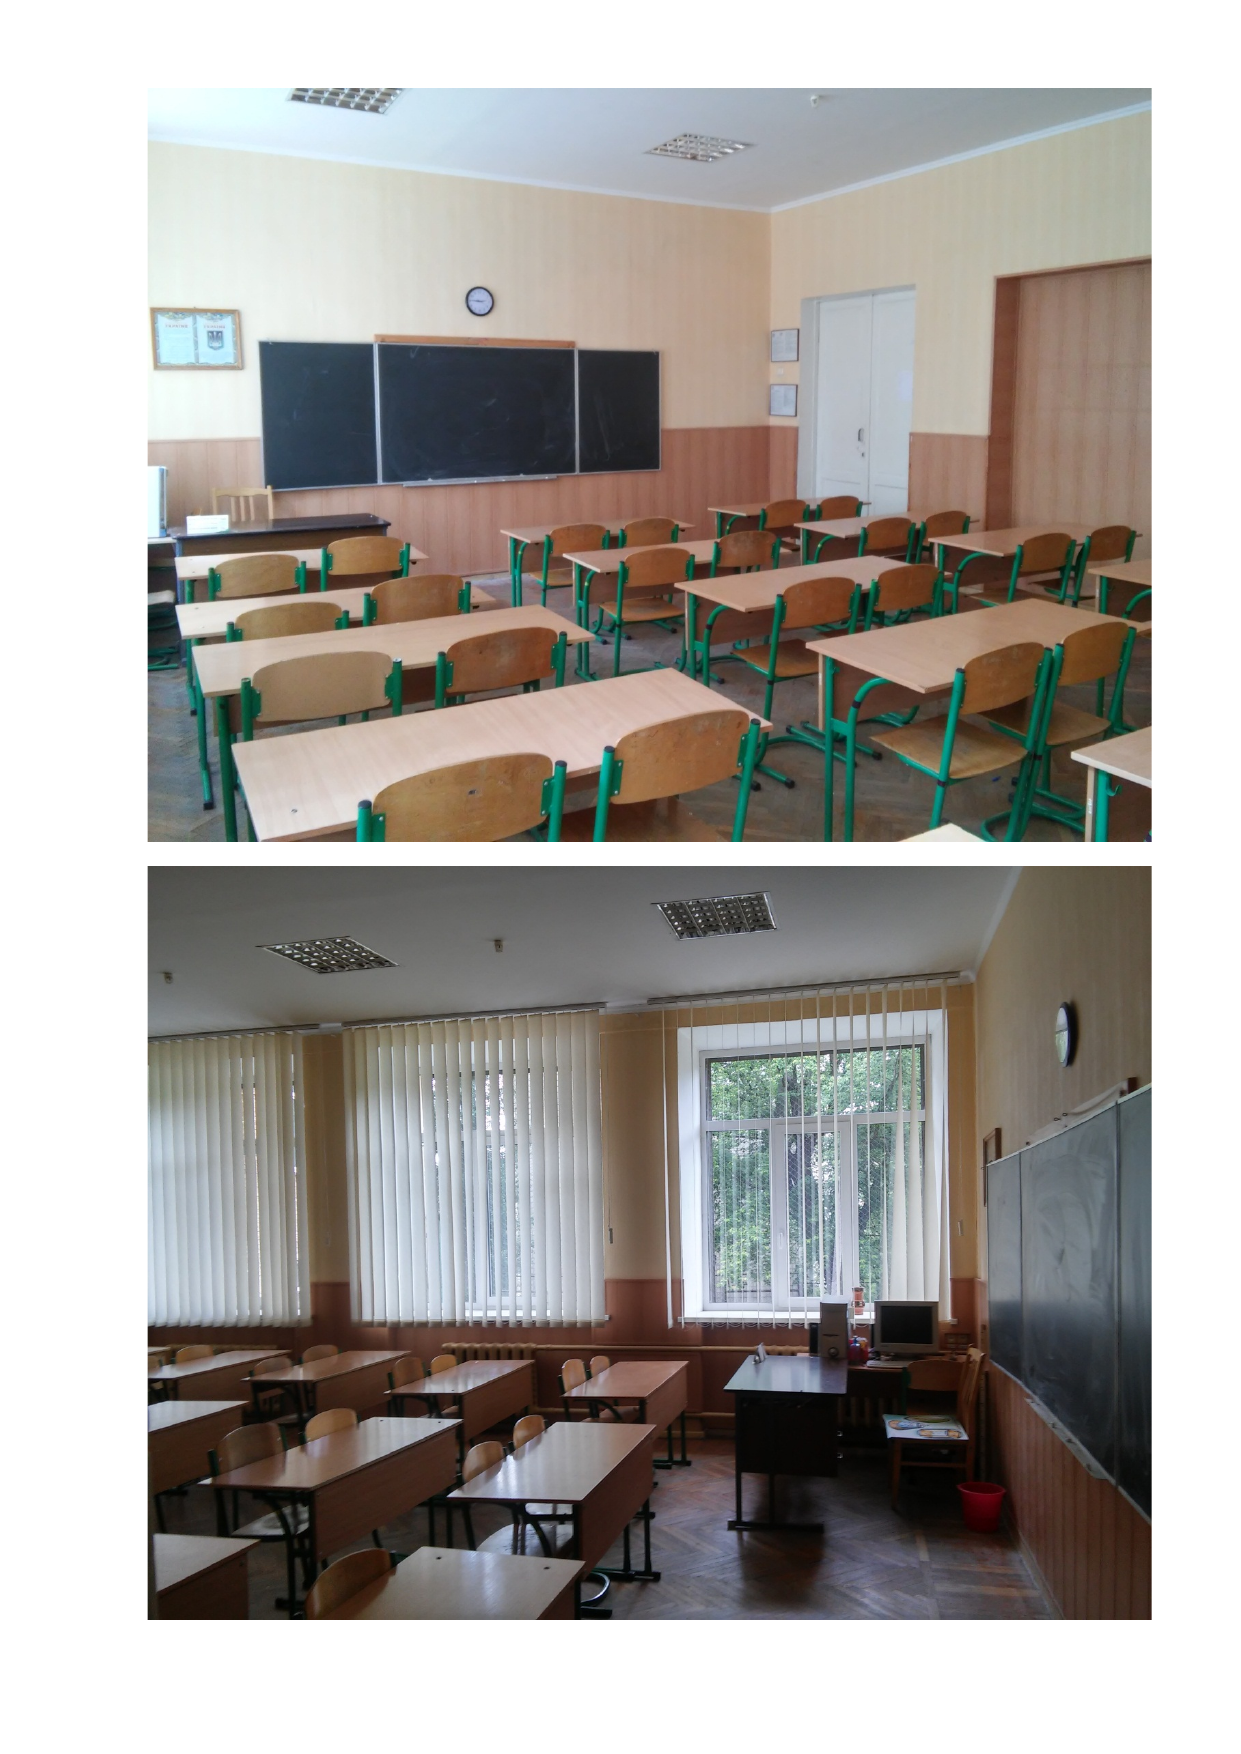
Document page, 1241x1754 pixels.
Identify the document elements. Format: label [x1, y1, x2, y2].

picture [147, 88, 1152, 842]
picture [147, 866, 1152, 1620]
